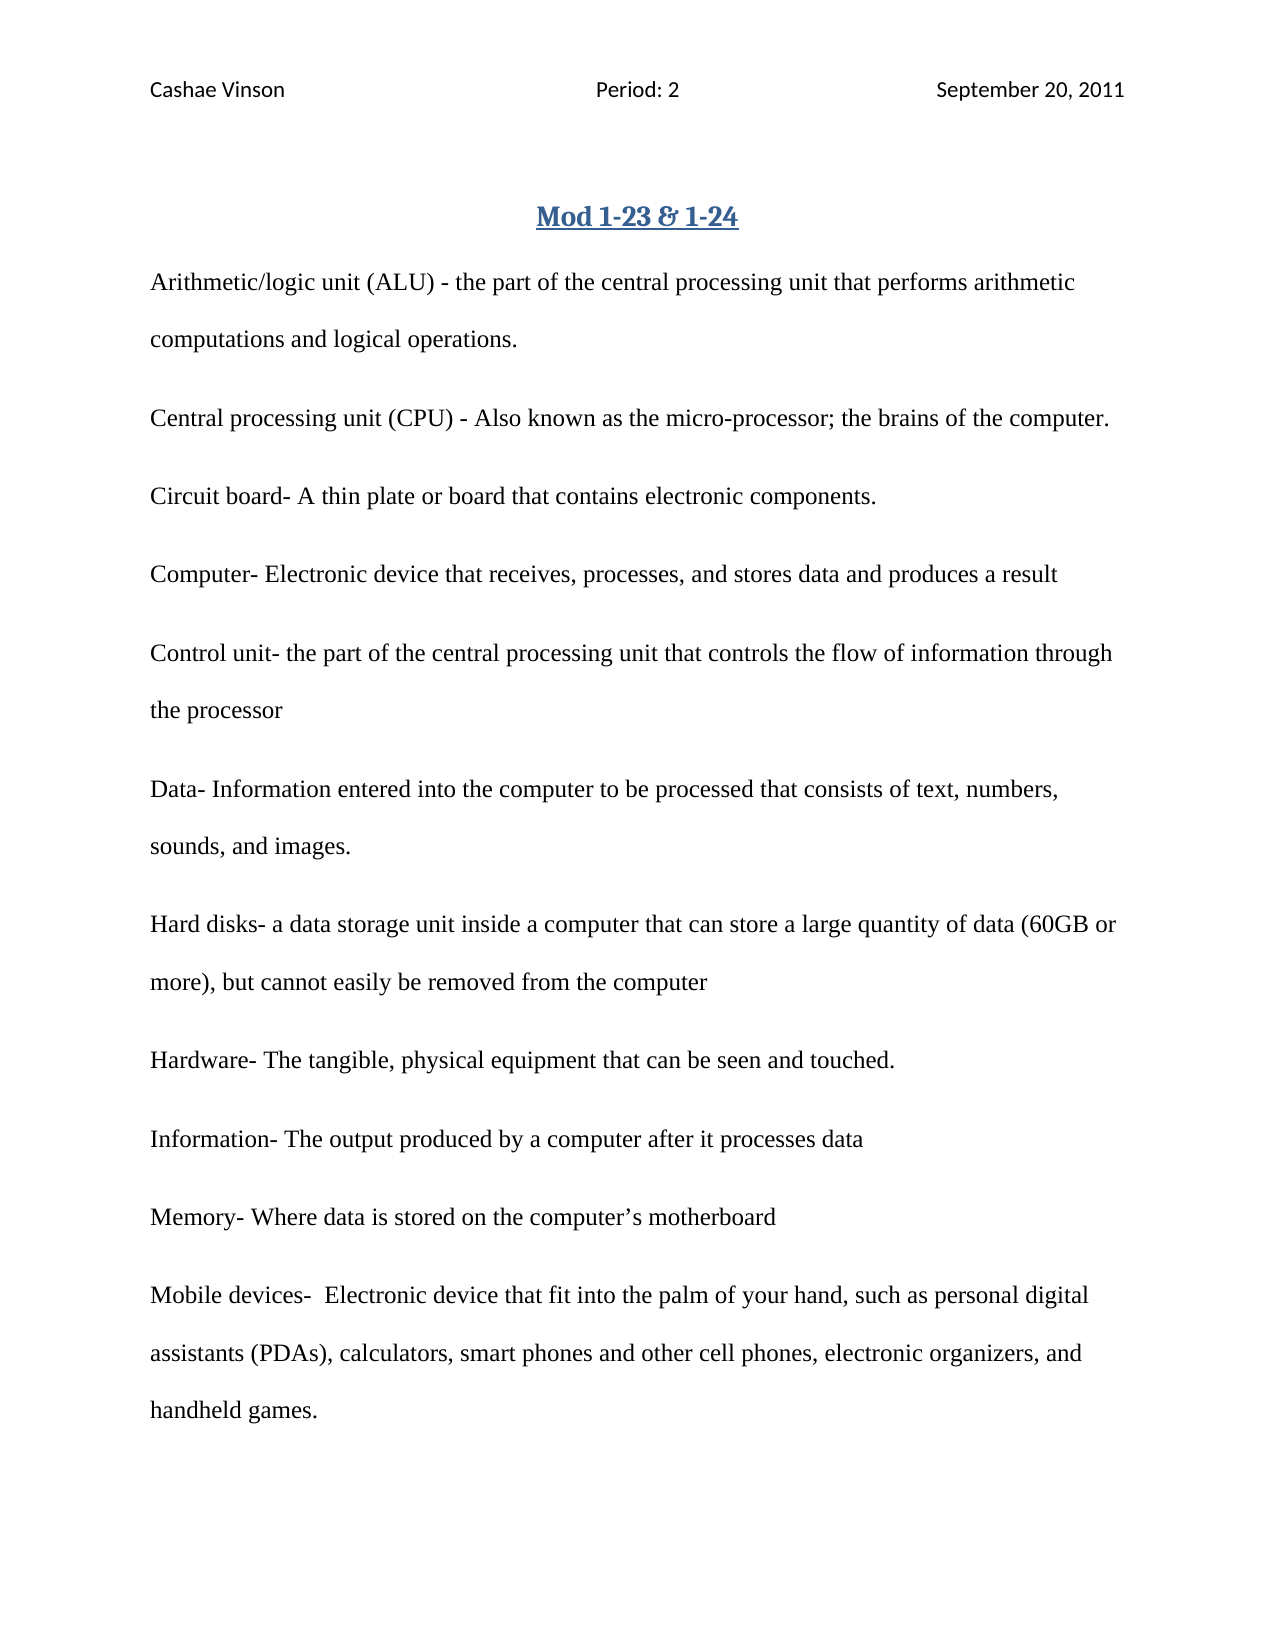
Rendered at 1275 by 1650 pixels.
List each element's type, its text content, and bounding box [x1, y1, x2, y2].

text Hardware- The tangible, physical equipment that can be seen and touched. [150, 1045, 1125, 1074]
text Computer- Electronic device that receives, processes, and stores data and produces a result [150, 559, 1125, 588]
text Control unit- the part of the central processing unit that controls the flow of information through the processor [150, 638, 1125, 724]
subtitle Mod 1-23 & 1-24 [150, 200, 1125, 233]
text Mobile devices- Electronic device that fit into the palm of your hand, such as personal digital assistants (PDAs), calculators, smart phones and other cell phones, electronic organizers, and handheld games. [150, 1280, 1125, 1424]
text Hard disks- a data storage unit inside a computer that can store a large quantity of data (60GB or more), but cannot easily be removed from the computer [150, 909, 1125, 996]
text Central processing unit (CPU) - Also known as the micro-processor; the brains of the computer. [150, 403, 1125, 432]
text Data- Information entered into the computer to be processed that consists of text, numbers, sounds, and images. [150, 774, 1125, 860]
text Information- The output produced by a computer after it processes data [150, 1124, 1125, 1152]
text Arithmetic/logic unit (ALU) - the part of the central processing unit that performs arithmetic computations and logical operations. [150, 267, 1125, 353]
text Circuit board- A thin plate or board that contains electronic components. [150, 481, 1125, 510]
text Memory- Where data is stored on the computer’s motherboard [150, 1202, 1125, 1231]
